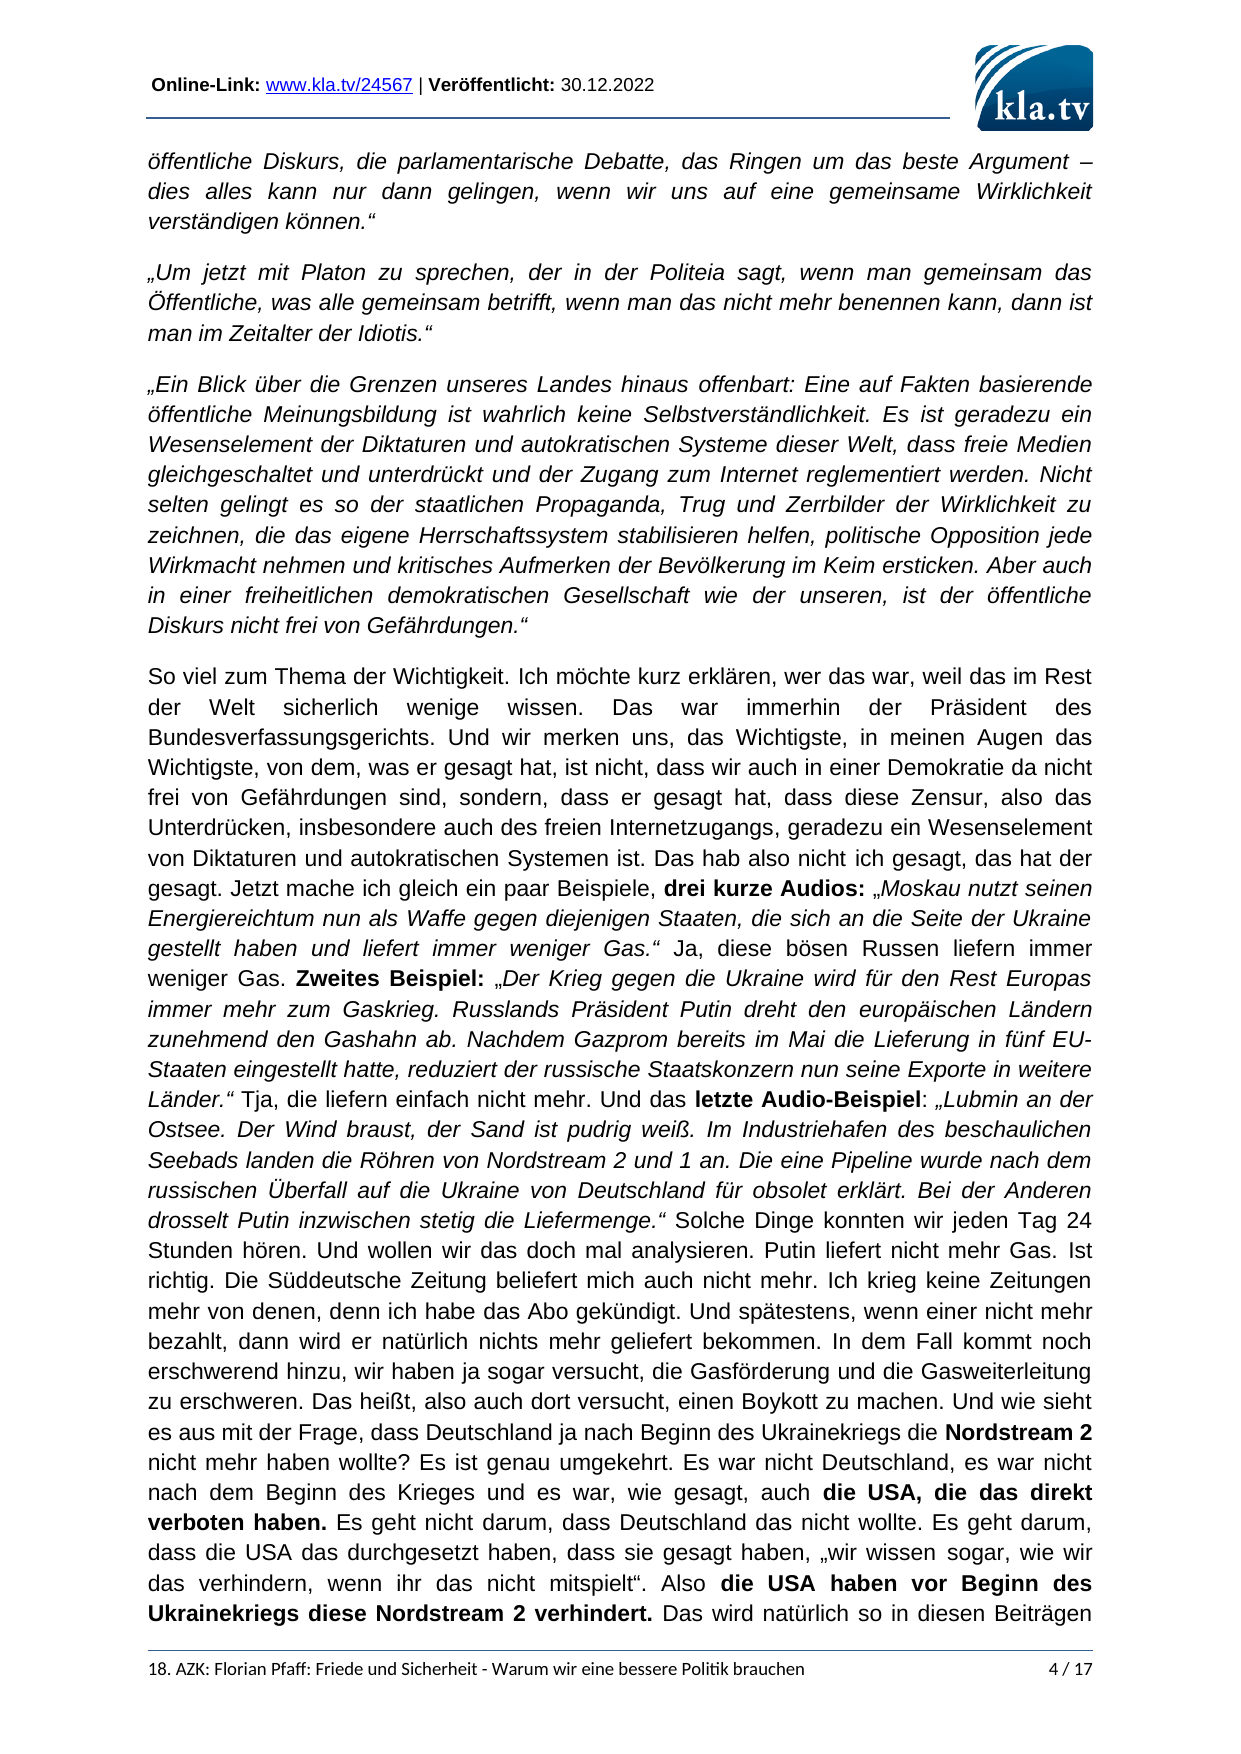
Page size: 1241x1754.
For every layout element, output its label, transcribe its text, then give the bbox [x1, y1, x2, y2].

text „Ein Blick über die Grenzen unseres Landes hinaus offenbart: Eine auf Fakten basierende öffentliche Meinungsbildung ist wahrlich keine Selbstverständlichkeit. Es ist geradezu ein Wesenselement der Diktaturen und autokratischen Systeme dieser Welt, dass freie Medien gleichgeschaltet und unterdrückt und der Zugang zum Internet reglementiert werden. Nicht selten gelingt es so der staatlichen Propaganda, Trug und Zerrbilder der Wirklichkeit zu zeichnen, die das eigene Herrschaftssystem stabilisieren helfen, politische Opposition jede Wirkmacht nehmen und kritisches Aufmerken der Bevölkerung im Keim ersticken. Aber auch in einer freiheitlichen demokratischen Gesellschaft wie der unseren, ist der öffentliche Diskurs nicht frei von Gefährdungen.“ [148, 371, 1093, 638]
text „Um jetzt mit Platon zu sprechen, der in der Politeia sagt, wenn man gemeinsam das Öffentliche, was alle gemeinsam betrifft, wenn man das nicht mehr benennen kann, dann ist man im Zeitalter der Idiotis.“ [148, 259, 1093, 346]
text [148, 663, 1093, 1626]
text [148, 148, 1093, 178]
